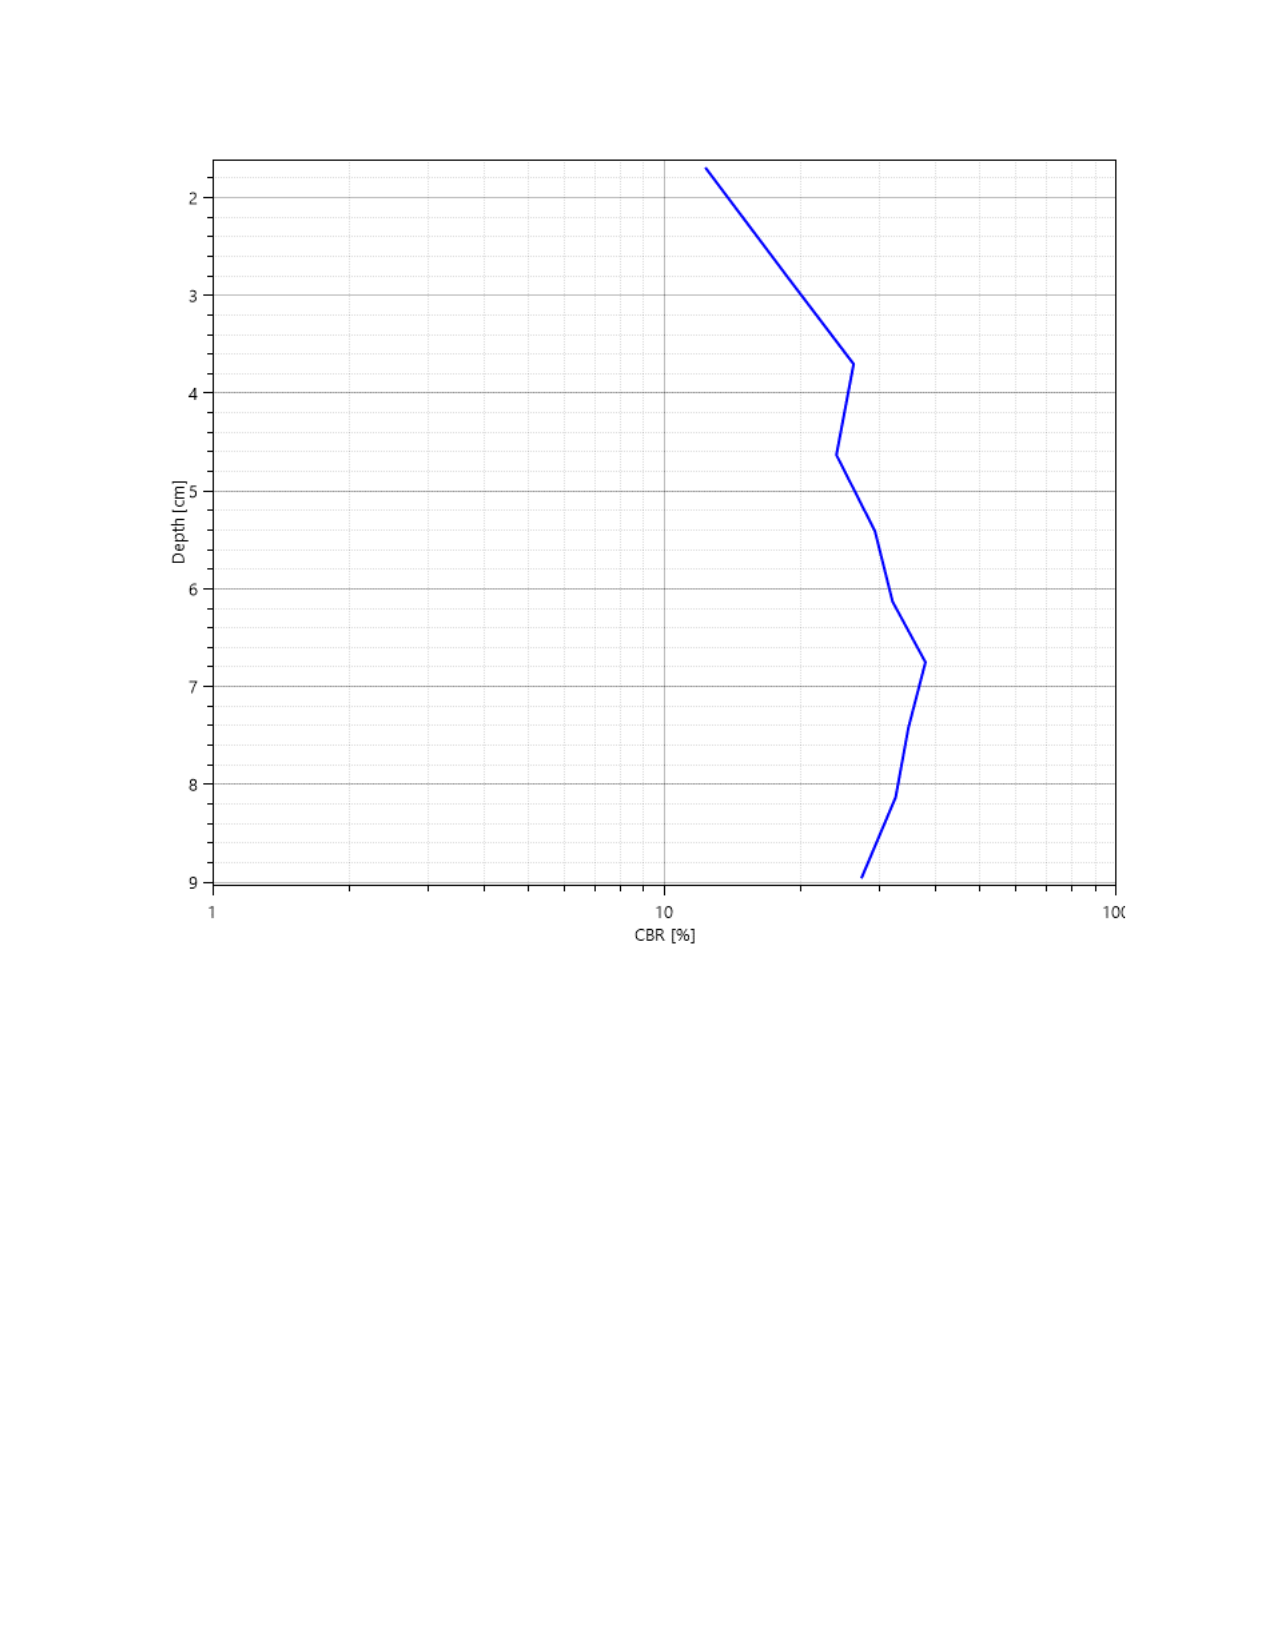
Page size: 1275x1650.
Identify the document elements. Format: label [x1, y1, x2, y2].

picture [150, 150, 1125, 961]
